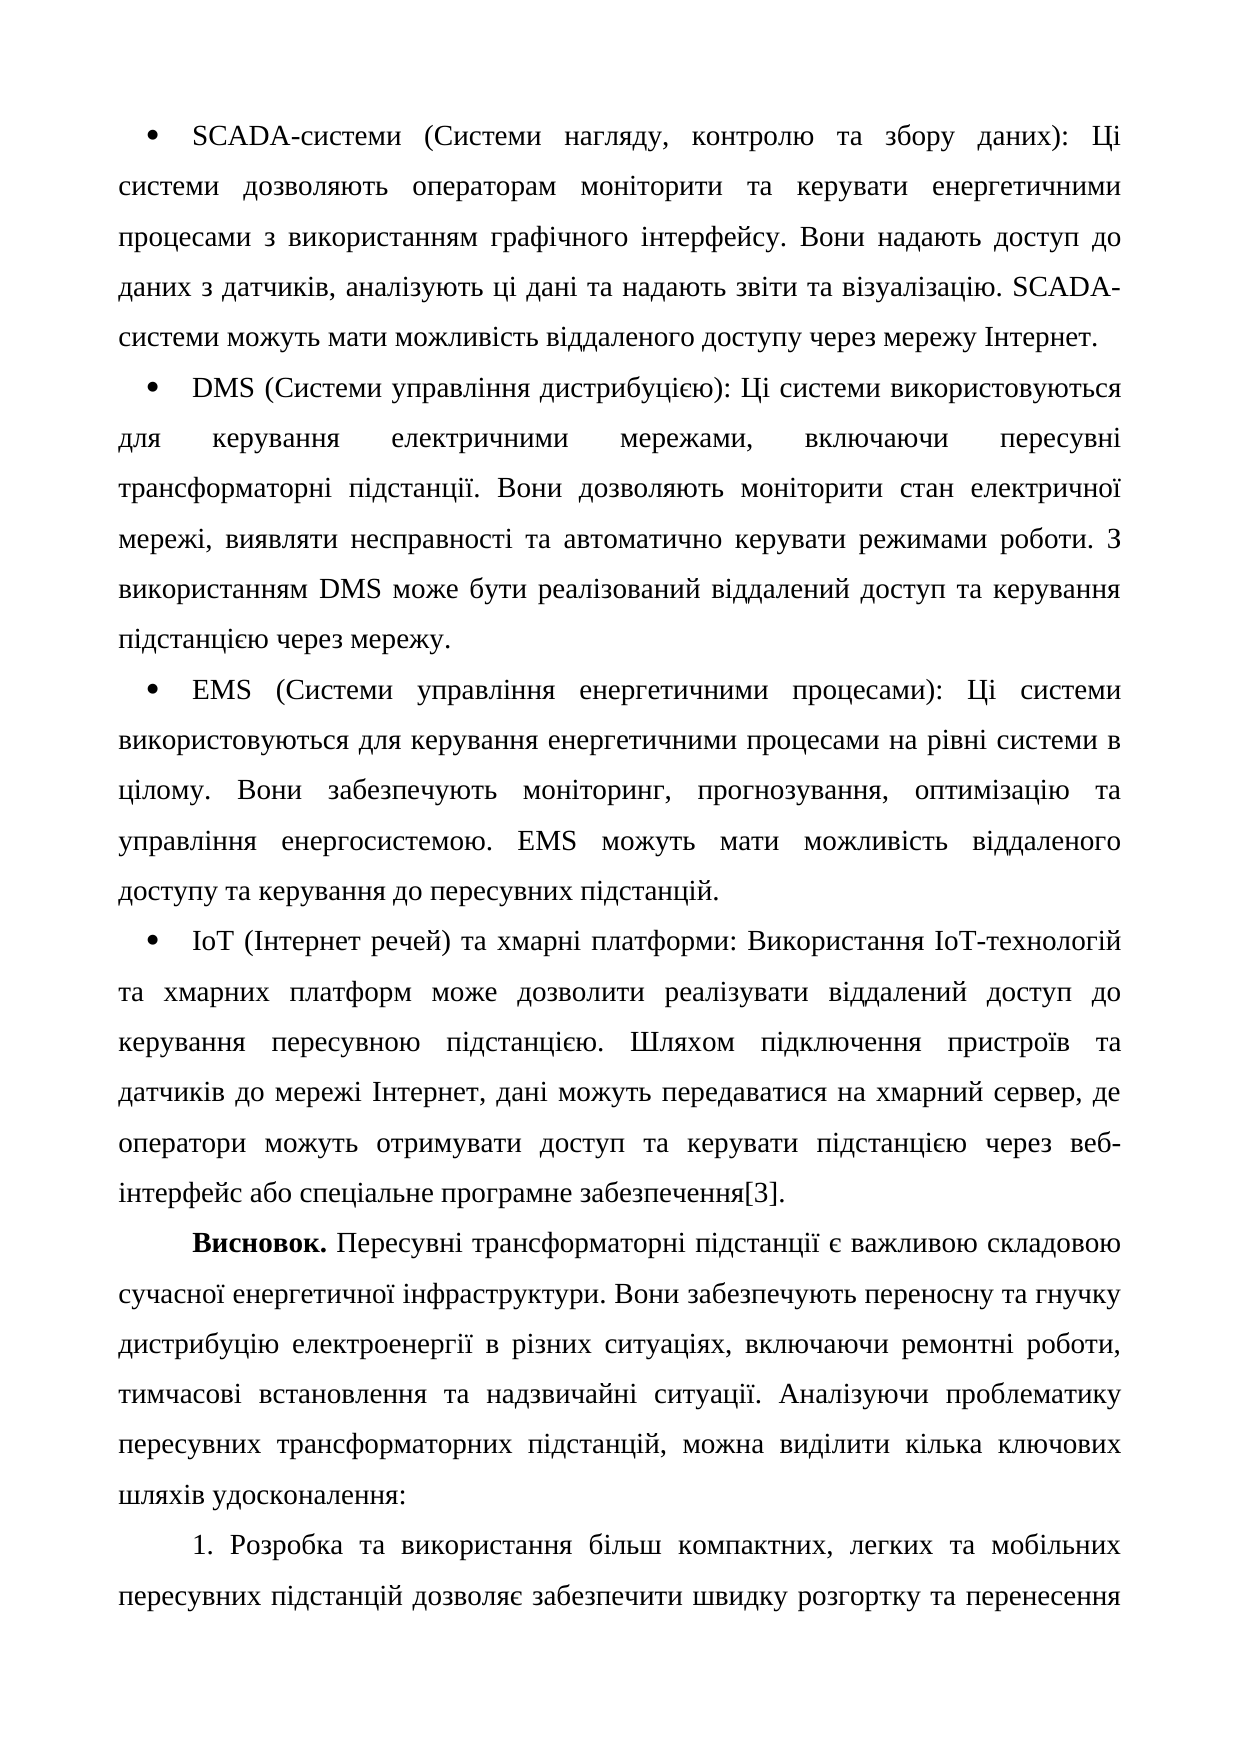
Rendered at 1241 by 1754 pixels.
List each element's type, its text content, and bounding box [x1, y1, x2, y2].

text Висновок. Пересувні трансформаторні підстанції є важливою складовою сучасної енергетичної інфраструктури. Вони забезпечують переносну та гнучку дистрибуцію електроенергії в різних ситуаціях, включаючи ремонтні роботи, тимчасові встановлення та надзвичайні ситуації. Аналізуючи проблематику пересувних трансформаторних підстанцій, можна виділити кілька ключових шляхів удосконалення: [118, 1225, 1122, 1511]
list DMS (Системи управління дистрибуцією): Ці системи використовуються для керування електричними мережами, включаючи пересувні трансформаторні підстанції. Вони дозволяють моніторити стан електричної мережі, виявляти несправності та автоматично керувати режимами роботи. З використанням DMS може бути реалізований віддалений доступ та керування підстанцією через мережу. [118, 370, 1122, 655]
list IoT (Інтернет речей) та хмарні платформи: Використання IoT-технологій та хмарних платформ може дозволити реалізувати віддалений доступ до керування пересувною підстанцією. Шляхом підключення пристроїв та датчиків до мережі Інтернет, дані можуть передаватися на хмарний сервер, де оператори можуть отримувати доступ та керувати підстанцією через веб-інтерфейс або спеціальне програмне забезпечення[3]. [118, 923, 1122, 1209]
list SCADA-системи (Системи нагляду, контролю та збору даних): Ці системи дозволяють операторам моніторити та керувати енергетичними процесами з використанням графічного інтерфейсу. Вони надають доступ до даних з датчиків, аналізують ці дані та надають звіти та візуалізацію. SCADA-системи можуть мати можливість віддаленого доступу через мережу Інтернет. [118, 118, 1122, 353]
list EMS (Системи управління енергетичними процесами): Ці системи використовуються для керування енергетичними процесами на рівні системи в цілому. Вони забезпечують моніторинг, прогнозування, оптимізацію та управління енергосистемою. EMS можуть мати можливість віддаленого доступу та керування до пересувних підстанцій. [118, 672, 1122, 907]
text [118, 1527, 1122, 1611]
